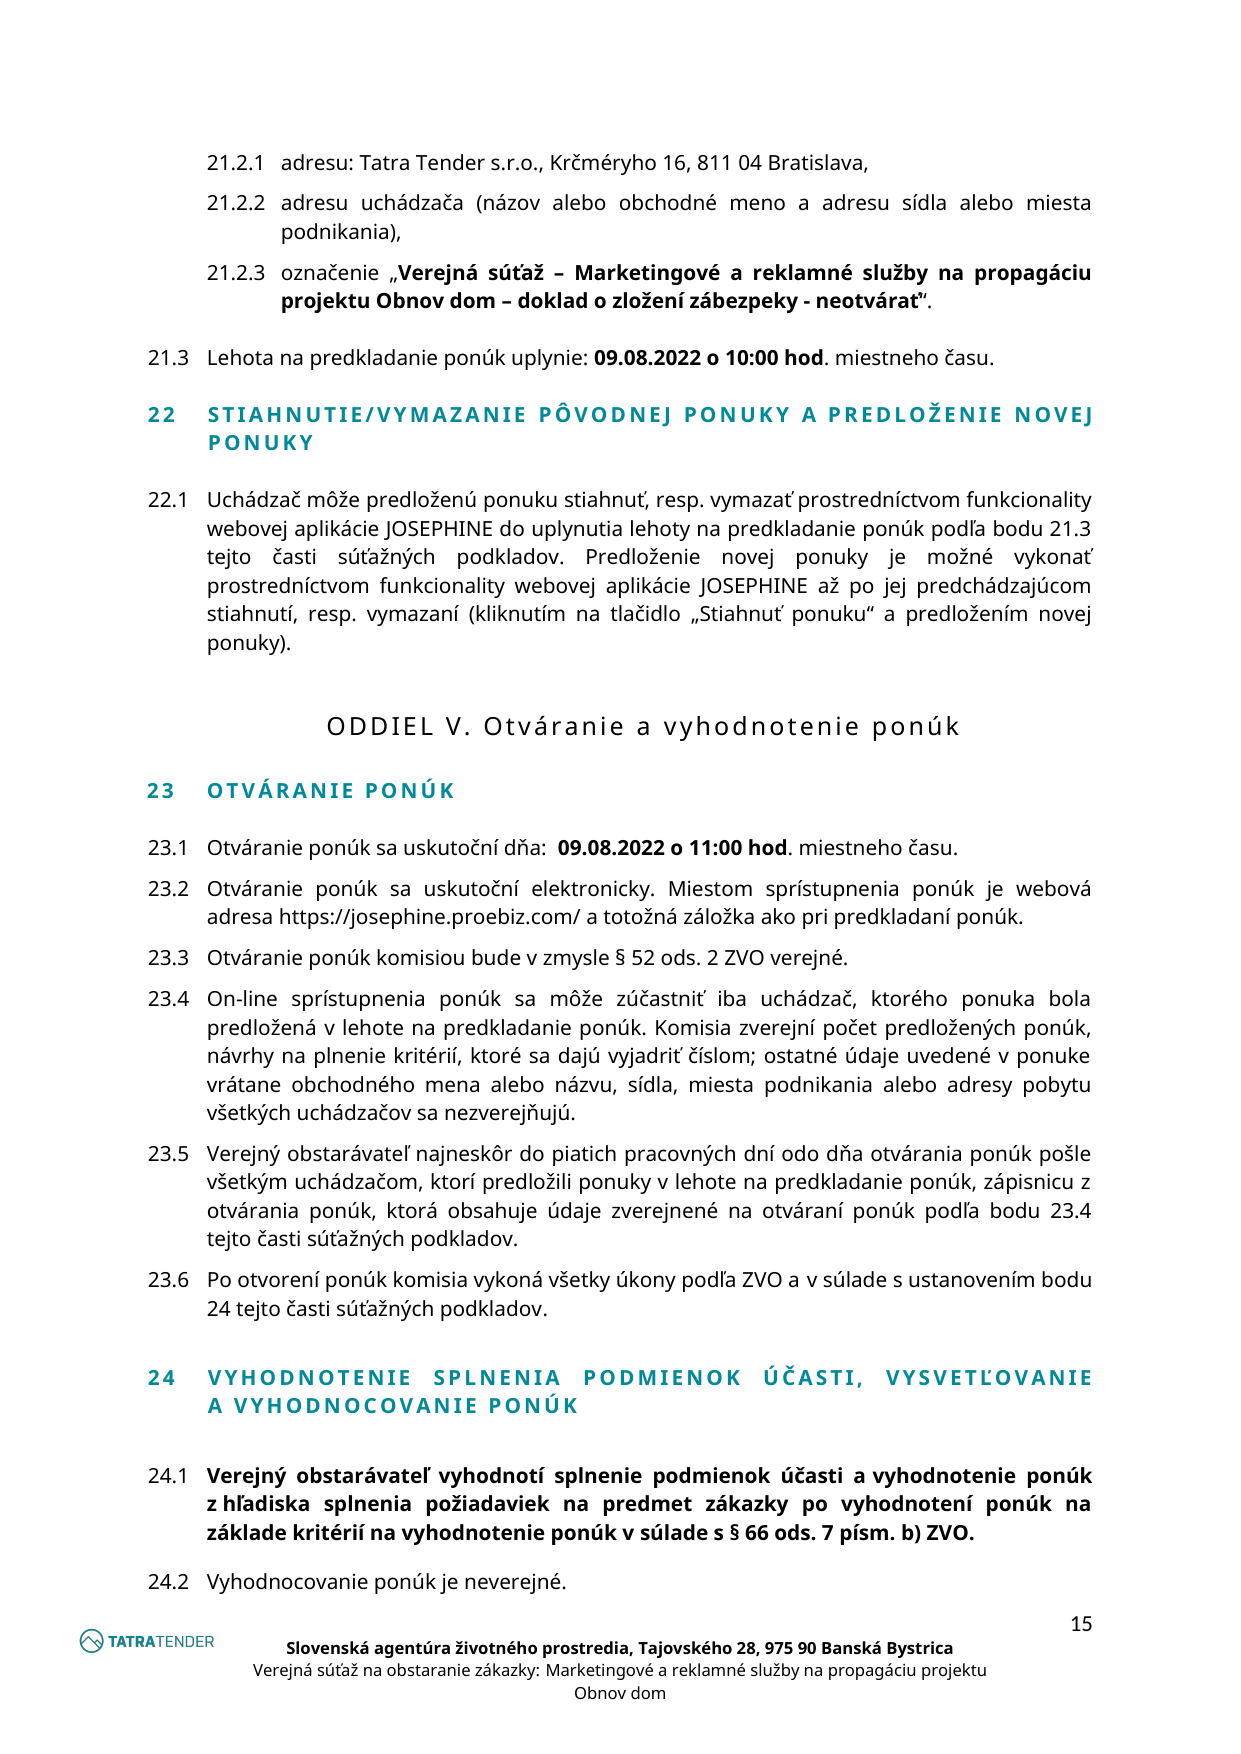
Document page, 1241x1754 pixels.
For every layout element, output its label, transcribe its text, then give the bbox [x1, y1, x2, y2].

subtitle Verejný obstarávateľ vyhodnotí splnenie podmienok účasti a vyhodnotenie ponúk z hľadiska splnenia požiadaviek na predmet zákazky po vyhodnotení ponúk na základe kritérií na vyhodnotenie ponúk v súlade s § 66 ods. 7 písm. b) ZVO. [148, 1461, 1093, 1546]
text Vyhodnotenie splnenia podmienok účasti, vysvetľovanie a vyhodnocovanie ponúk [148, 1363, 1093, 1420]
subtitle Otváranie ponúk komisiou bude v zmysle § 52 ods. 2 ZVO verejné. [148, 943, 1093, 972]
text ODDIEL V. Otváranie a vyhodnotenie ponúk [148, 708, 1093, 742]
subtitle Otváranie ponúk sa uskutoční elektronicky. Miestom sprístupnenia ponúk je webová adresa https://josephine.proebiz.com/ a totožná záložka ako pri predkladaní ponúk. [148, 874, 1093, 931]
subtitle Vyhodnocovanie ponúk je neverejné. [148, 1567, 1093, 1596]
subtitle Lehota na predkladanie ponúk uplynie: 09.08.2022 o 10:00 hod. miestneho času. [148, 343, 1093, 372]
text Otváranie ponúk [147, 776, 1093, 805]
subtitle Otváranie ponúk sa uskutoční dňa: 09.08.2022 o 11:00 hod. miestneho času. [148, 833, 1093, 862]
subtitle adresu: Tatra Tender s.r.o., Krčméryho 16, 811 04 Bratislava, [207, 148, 1093, 176]
text Stiahnutie/vymazanie pôvodnej ponuky a predloženie novej ponuky [148, 400, 1093, 457]
subtitle Verejný obstarávateľ najneskôr do piatich pracovných dní odo dňa otvárania ponúk pošle všetkým uchádzačom, ktorí predložili ponuky v lehote na predkladanie ponúk, zápisnicu z otvárania ponúk, ktorá obsahuje údaje zverejnené na otváraní ponúk podľa bodu 23.4 tejto časti súťažných podkladov. [148, 1139, 1093, 1253]
subtitle Uchádzač môže predloženú ponuku stiahnuť, resp. vymazať prostredníctvom funkcionality webovej aplikácie JOSEPHINE do uplynutia lehoty na predkladanie ponúk podľa bodu 21.3 tejto časti súťažných podkladov. Predloženie novej ponuky je možné vykonať prostredníctvom funkcionality webovej aplikácie JOSEPHINE až po jej predchádzajúcom stiahnutí, resp. vymazaní (kliknutím na tlačidlo „Stiahnuť ponuku“ a predložením novej ponuky). [148, 485, 1093, 656]
subtitle Po otvorení ponúk komisia vykoná všetky úkony podľa ZVO a v súlade s ustanovením bodu 24 tejto časti súťažných podkladov. [148, 1265, 1093, 1322]
subtitle označenie „Verejná súťaž – Marketingové a reklamné služby na propagáciu projektu Obnov dom – doklad o zložení zábezpeky - neotvárať“. [207, 258, 1093, 315]
picture [77, 1617, 224, 1662]
subtitle adresu uchádzača (názov alebo obchodné meno a adresu sídla alebo miesta podnikania), [207, 188, 1093, 245]
subtitle On-line sprístupnenia ponúk sa môže zúčastniť iba uchádzač, ktorého ponuka bola predložená v lehote na predkladanie ponúk. Komisia zverejní počet predložených ponúk, návrhy na plnenie kritérií, ktoré sa dajú vyjadriť číslom; ostatné údaje uvedené v ponuke vrátane obchodného mena alebo názvu, sídla, miesta podnikania alebo adresy pobytu všetkých uchádzačov sa nezverejňujú. [148, 984, 1093, 1127]
